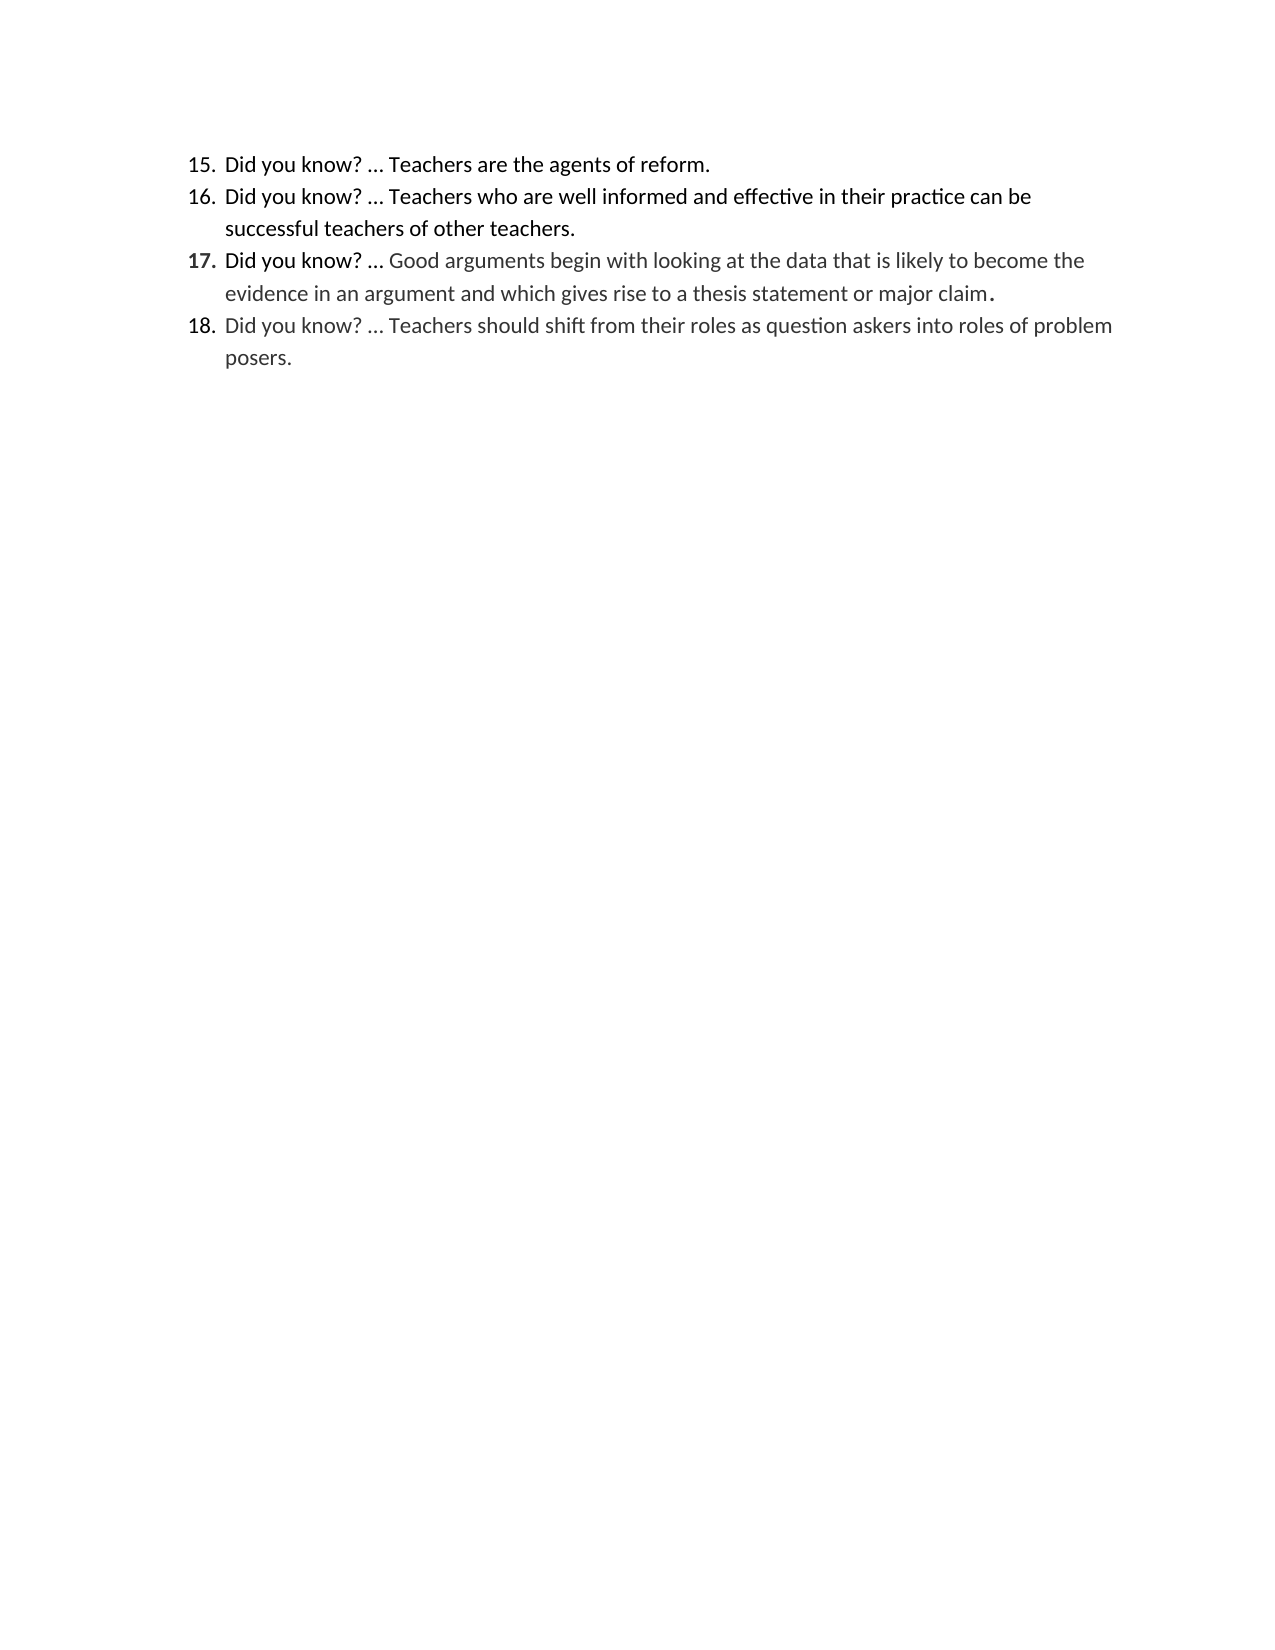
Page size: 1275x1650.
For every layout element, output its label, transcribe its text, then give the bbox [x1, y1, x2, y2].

list Did you know? … Teachers are the agents of reform. [187, 150, 1125, 178]
list Did you know? … Good arguments begin with looking at the data that is likely to become the evidence in an argument and which gives rise to a thesis statement or major claim. [187, 247, 1125, 307]
list Did you know? … Teachers should shift from their roles as question askers into roles of problem posers. [187, 311, 1125, 371]
list Did you know? … Teachers who are well informed and effective in their practice can be successful teachers of other teachers. [187, 182, 1125, 242]
